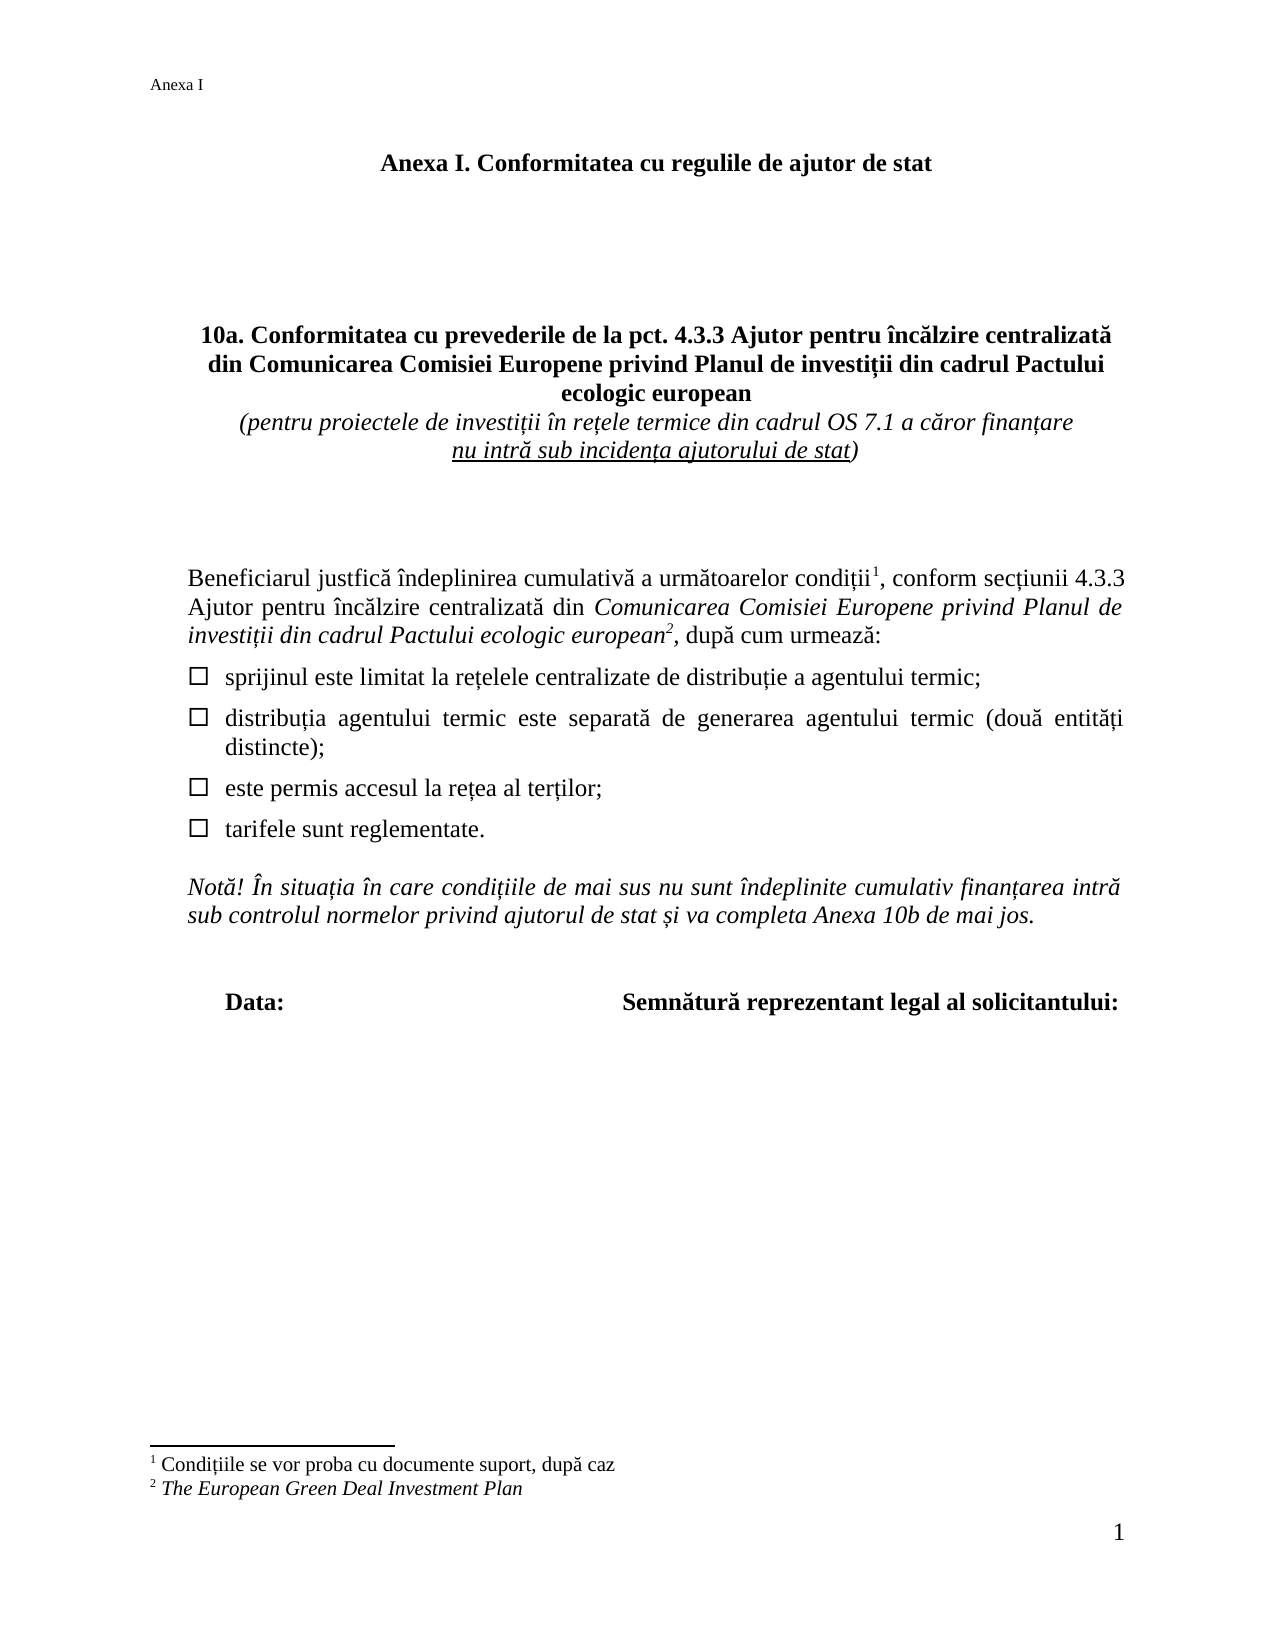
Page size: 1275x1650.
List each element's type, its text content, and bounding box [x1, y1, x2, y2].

list tarifele sunt reglementate. [187, 814, 1125, 843]
text Data: Semnătură reprezentant legal al solicitantului: [225, 987, 1125, 1015]
text nu intră sub incidența ajutorului de stat) [187, 435, 1125, 464]
list este permis accesul la rețea al terților; [187, 773, 1125, 802]
list Beneficiarul justfică îndeplinirea cumulativă a următoarelor condiții, conform secțiunii 4.3.3 Ajutor pentru încălzire centralizată din Comunicarea Comisiei Europene privind Planul de investiții din cadrul Pactului ecologic european, după cum urmează: [187, 563, 1125, 649]
text 10a. Conformitatea cu prevederile de la pct. 4.3.3 Ajutor pentru încălzire centralizată din Comunicarea Comisiei Europene privind Planul de investiții din cadrul Pactului ecologic european [187, 320, 1125, 407]
list distribuția agentului termic este separată de generarea agentului termic (două entități distincte); [187, 703, 1125, 760]
text Anexa I. Conformitatea cu regulile de ajutor de stat [187, 148, 1125, 177]
list sprijinul este limitat la rețelele centralizate de distribuție a agentului termic; [187, 662, 1125, 690]
text (pentru proiectele de investiții în rețele termice din cadrul OS 7.1 a căror finanțare [187, 407, 1125, 435]
text Notă! În situația în care condițiile de mai sus nu sunt îndeplinite cumulativ finanțarea intră sub controlul normelor privind ajutorul de stat și va completa Anexa 10b de mai jos. [187, 872, 1125, 929]
